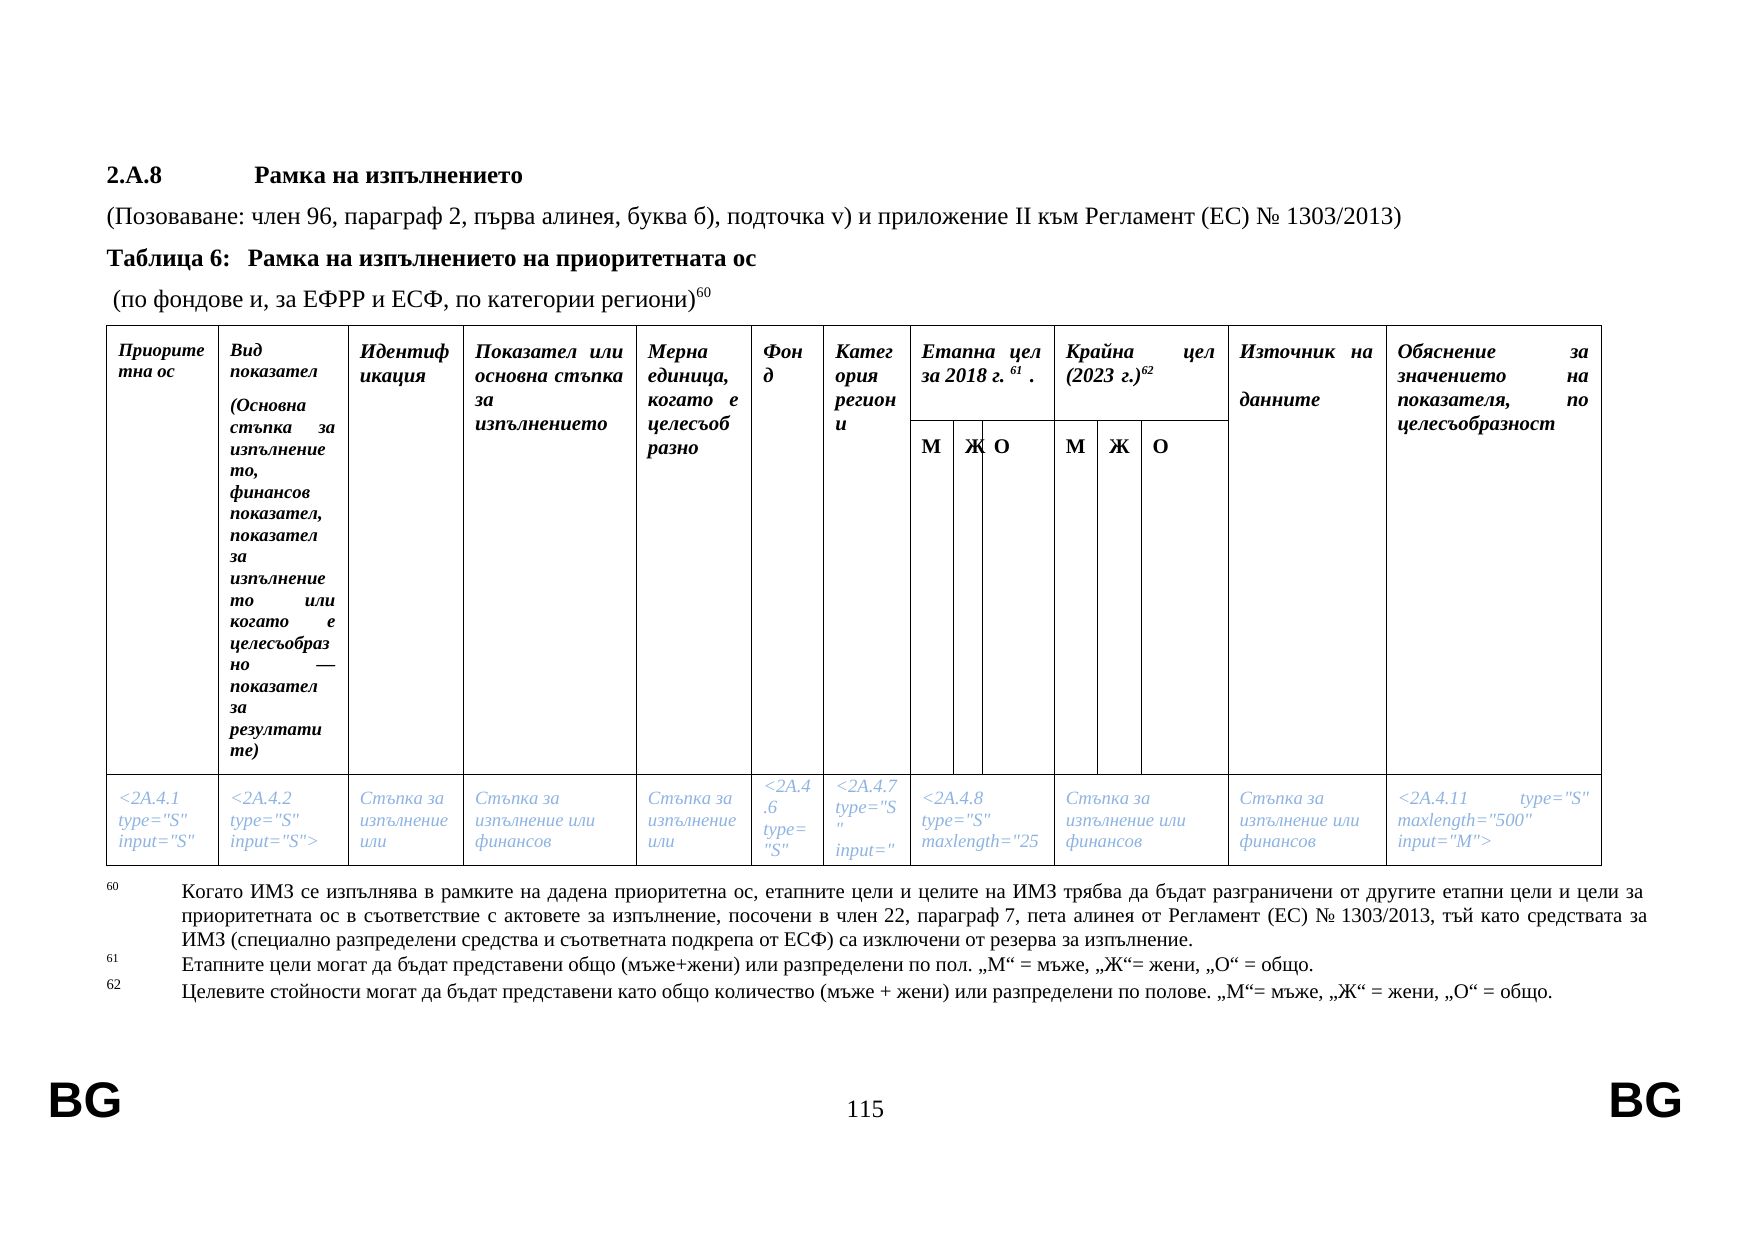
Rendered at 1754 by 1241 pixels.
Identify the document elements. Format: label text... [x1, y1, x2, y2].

table_cell О [1142, 421, 1228, 773]
table_cell <2A.4.2 type="S" input="S"> [219, 775, 348, 865]
text (Позоваване: член 96, параграф 2, първа алинея, буква б), подточка v) и приложение II към Регламент (EС) № 1303/2013) [106, 201, 1648, 230]
table_cell М [911, 421, 953, 773]
table_cell <2A.4.11 type="S" maxlength="500" input="M"> [1387, 775, 1601, 865]
table_cell M [1055, 421, 1097, 773]
table_cell Ж [1098, 421, 1141, 773]
table_cell Стъпка за изпълнение или финансов показател <2A.4.10 type="S" maxlength="200" input="M"> Изпълнение или резултат <2A.4.10 type="S" input=“M”> [1229, 775, 1386, 865]
table_cell Стъпка за изпълнение или финансов показател <2A.4.3 type="S" maxlength="5" input="M"> Изпълнение или резултат<2A.4.3 type="S" input="S"> [349, 775, 463, 865]
table_cell <2A.4.8 type="S" maxlength="255" input="M"> [911, 775, 1054, 865]
table_cell Ж [954, 421, 982, 773]
table_cell О [983, 421, 1054, 773]
table_cell Стъпка за изпълнение или финансов показател <2A.4.4 type="S" maxlength="255" input="M"> Изпълнение или резултат <2A.4.4 type="S" input="G" or “M”> [464, 775, 636, 865]
table_cell Стъпка за изпълнение или финансов показател<2A.4.5 type="S" input="M"> Изпълнение или резултат<2A.4.5 type="S" input="G" or “M”> [637, 775, 751, 865]
table_header Източник на данните [1229, 326, 1386, 773]
table_header Идентификация [349, 326, 463, 773]
table_header Мерна единица, когато е целесъобразно [637, 326, 751, 773]
table_header Фонд [752, 326, 823, 773]
text Таблица 6: Рамка на изпълнението на приоритетната ос [106, 243, 1648, 271]
table_cell <2A.4.7 type="S" input="S"> [824, 775, 910, 865]
table_header Обяснение за значението на показателя, по целесъобразност [1387, 326, 1601, 773]
table_header Крайна цел (2023 г.) [1055, 326, 1228, 420]
table_cell Стъпка за изпълнение или финансов показател <2A.4.9 type="S" input="M"> Изпълнение или резултат <2A.4.8 type="S" input="M"> [1055, 775, 1228, 865]
title (по фондове и, за ЕФРР и ЕСФ, по категории региони) [106, 284, 1648, 313]
text 2.А.8 Рамка на изпълнението [106, 160, 1648, 189]
table_cell <2A.4.6 type="S" input="S"> [752, 775, 823, 865]
table_header Етапна цел за 2018 г. . [911, 326, 1054, 420]
table_header Приоритетна ос [107, 326, 218, 773]
table_header Категория региони [824, 326, 910, 773]
table_header Вид показател (Основна стъпка за изпълнението, финансов показател, показател за изпълнението или когато е целесъобразно — показател за резултатите) [219, 326, 348, 773]
table_header Показател или основна стъпка за изпълнението [464, 326, 636, 773]
table_cell <2A.4.1 type="S" input="S"> [107, 775, 218, 865]
